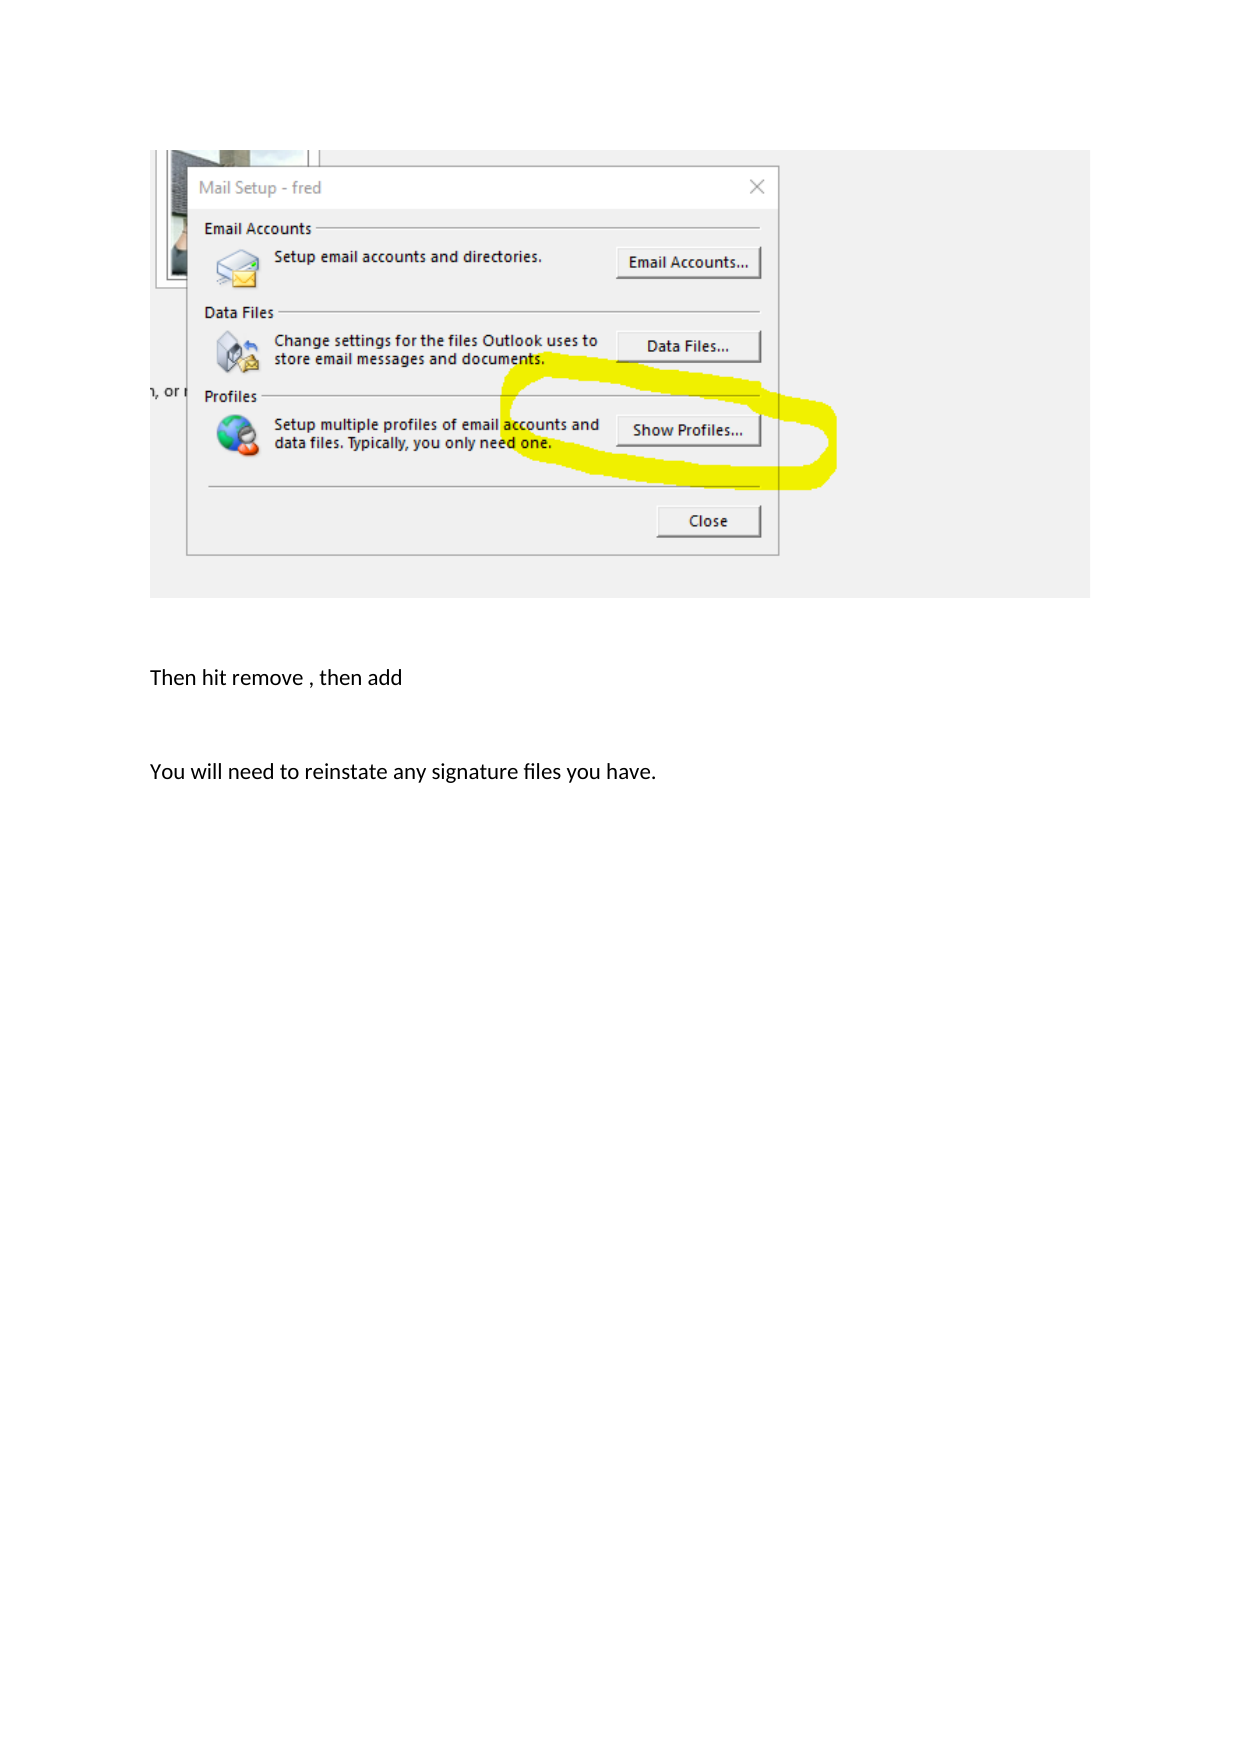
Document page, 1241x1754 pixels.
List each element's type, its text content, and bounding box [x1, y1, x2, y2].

text You will need to reinstate any signature files you have. [150, 757, 1090, 785]
text Then hit remove , then add [150, 663, 1090, 692]
picture [150, 150, 1091, 598]
